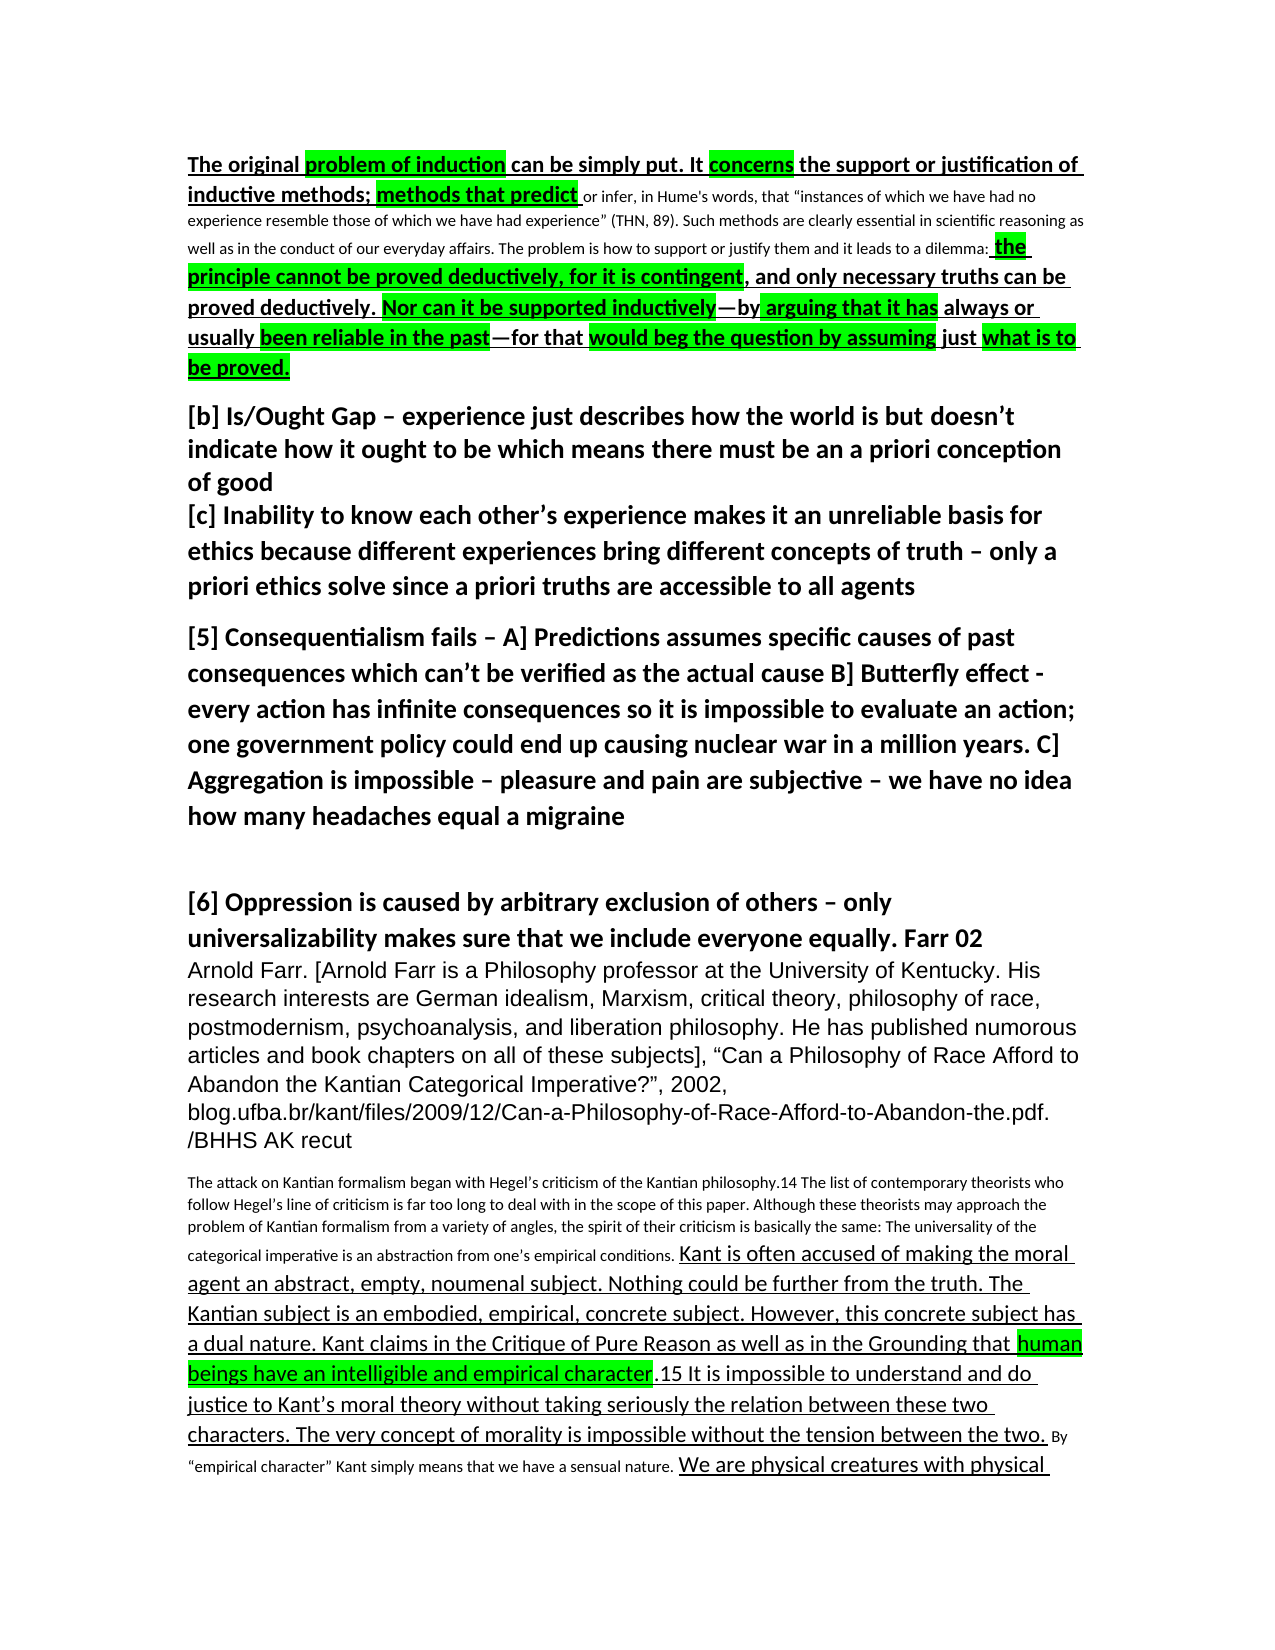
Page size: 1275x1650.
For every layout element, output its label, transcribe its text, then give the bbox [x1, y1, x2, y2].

text The original problem of induction can be simply put. It concerns the support or justification of inductive methods; methods that predict or infer, in Hume's words, that “instances of which we have had no experience resemble those of which we have had experience” (THN, 89). Such methods are clearly essential in scientific reasoning as well as in the conduct of our everyday affairs. The problem is how to support or justify them and it leads to a dilemma: the principle cannot be proved deductively, for it is contingent, and only necessary truths can be proved deductively. Nor can it be supported inductively—by arguing that it has always or usually been reliable in the past—for that would beg the question by assuming just what is to be proved. [187, 150, 1087, 381]
text Arnold Farr. [Arnold Farr is a Philosophy professor at the University of Kentucky. His research interests are German idealism, Marxism, critical theory, philosophy of race, postmodernism, psychoanalysis, and liberation philosophy. He has published numorous articles and book chapters on all of these subjects], “Can a Philosophy of Race Afford to Abandon the Kantian Categorical Imperative?”, 2002, blog.ufba.br/kant/files/2009/12/Can-a-Philosophy-of-Race-Afford-to-Abandon-the.pdf. /BHHS AK recut [187, 957, 1087, 1154]
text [187, 1172, 1087, 1478]
text [b] Is/Ought Gap – experience just describes how the world is but doesn’t indicate how it ought to be which means there must be an a priori conception of good [187, 399, 1087, 498]
subtitle [5] Consequentialism fails – A] Predictions assumes specific causes of past consequences which can’t be verified as the actual cause B] Butterfly effect - every action has infinite consequences so it is impossible to evaluate an action; one government policy could end up causing nuclear war in a million years. C] Aggregation is impossible – pleasure and pain are subjective – we have no idea how many headaches equal a migraine [187, 621, 1087, 832]
text [c] Inability to know each other’s experience makes it an unreliable basis for ethics because different experiences bring different concepts of truth – only a priori ethics solve since a priori truths are accessible to all agents [187, 498, 1087, 602]
subtitle [6] Oppression is caused by arbitrary exclusion of others – only universalizability makes sure that we include everyone equally. Farr 02 [187, 886, 1087, 954]
